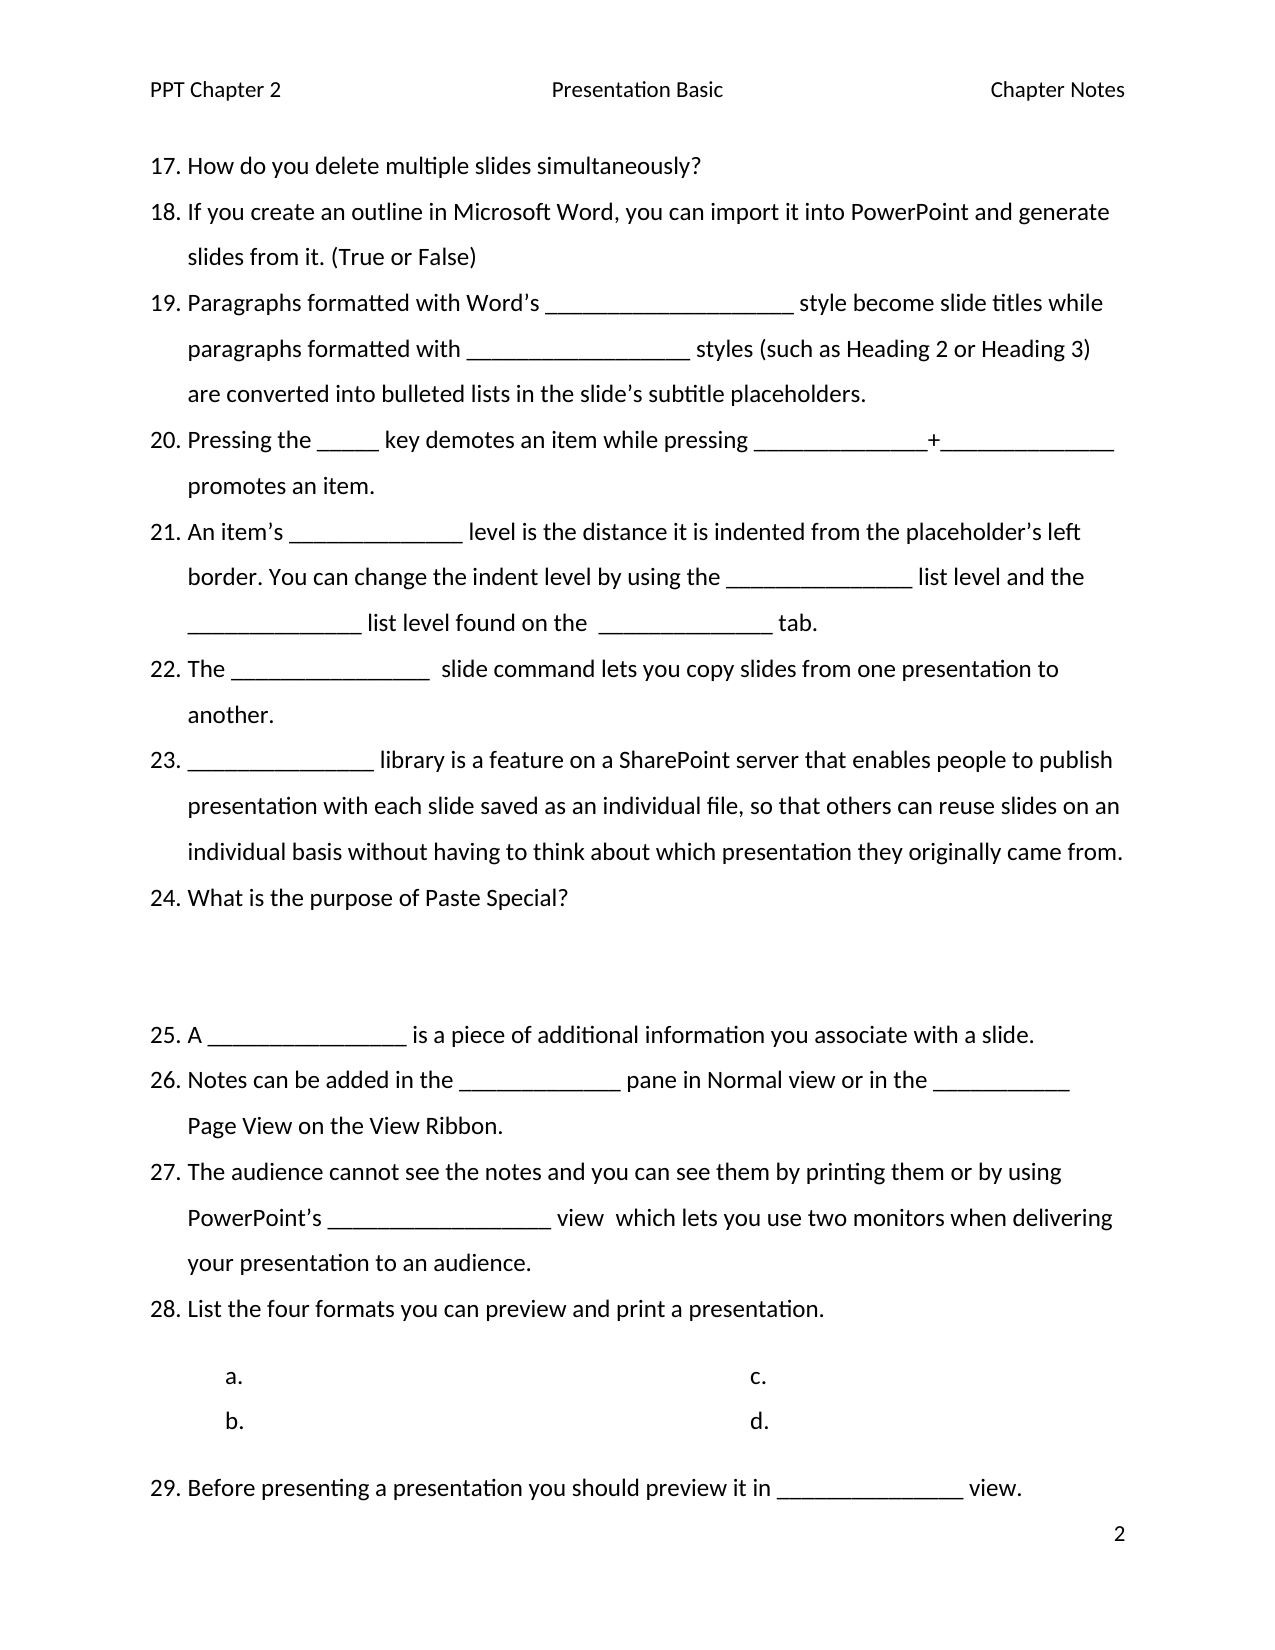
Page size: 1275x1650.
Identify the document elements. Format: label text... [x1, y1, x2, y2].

list What is the purpose of Paste Special? [150, 882, 1125, 912]
list The ________________ slide command lets you copy slides from one presentation to another. [150, 653, 1125, 729]
list Pressing the _____ key demotes an item while pressing ______________+______________ promotes an item. [150, 424, 1125, 501]
list Before presenting a presentation you should preview it in _______________ view. [150, 1472, 1125, 1503]
list If you create an outline in Microsoft Word, you can import it into PowerPoint and generate slides from it. (True or False) [150, 196, 1125, 272]
list An item’s ______________ level is the distance it is indented from the placeholder’s left border. You can change the indent level by using the _______________ list level and the ______________ list level found on the ______________ tab. [150, 516, 1125, 638]
list List the four formats you can preview and print a presentation. [150, 1293, 1125, 1324]
list Notes can be added in the _____________ pane in Normal view or in the ___________ Page View on the View Ribbon. [150, 1064, 1125, 1141]
list The audience cannot see the notes and you can see them by printing them or by using PowerPoint’s __________________ view which lets you use two monitors when delivering your presentation to an audience. [150, 1156, 1125, 1278]
list _______________ library is a feature on a SharePoint server that enables people to publish presentation with each slide saved as an individual file, so that others can reuse slides on an individual basis without having to think about which presentation they originally came from. [150, 744, 1125, 866]
list How do you delete multiple slides simultaneously? [150, 150, 1125, 181]
list Paragraphs formatted with Word’s ____________________ style become slide titles while paragraphs formatted with __________________ styles (such as Heading 2 or Heading 3) are converted into bulleted lists in the slide’s subtitle placeholders. [150, 287, 1125, 409]
list A ________________ is a piece of additional information you associate with a slide. [150, 1019, 1125, 1049]
